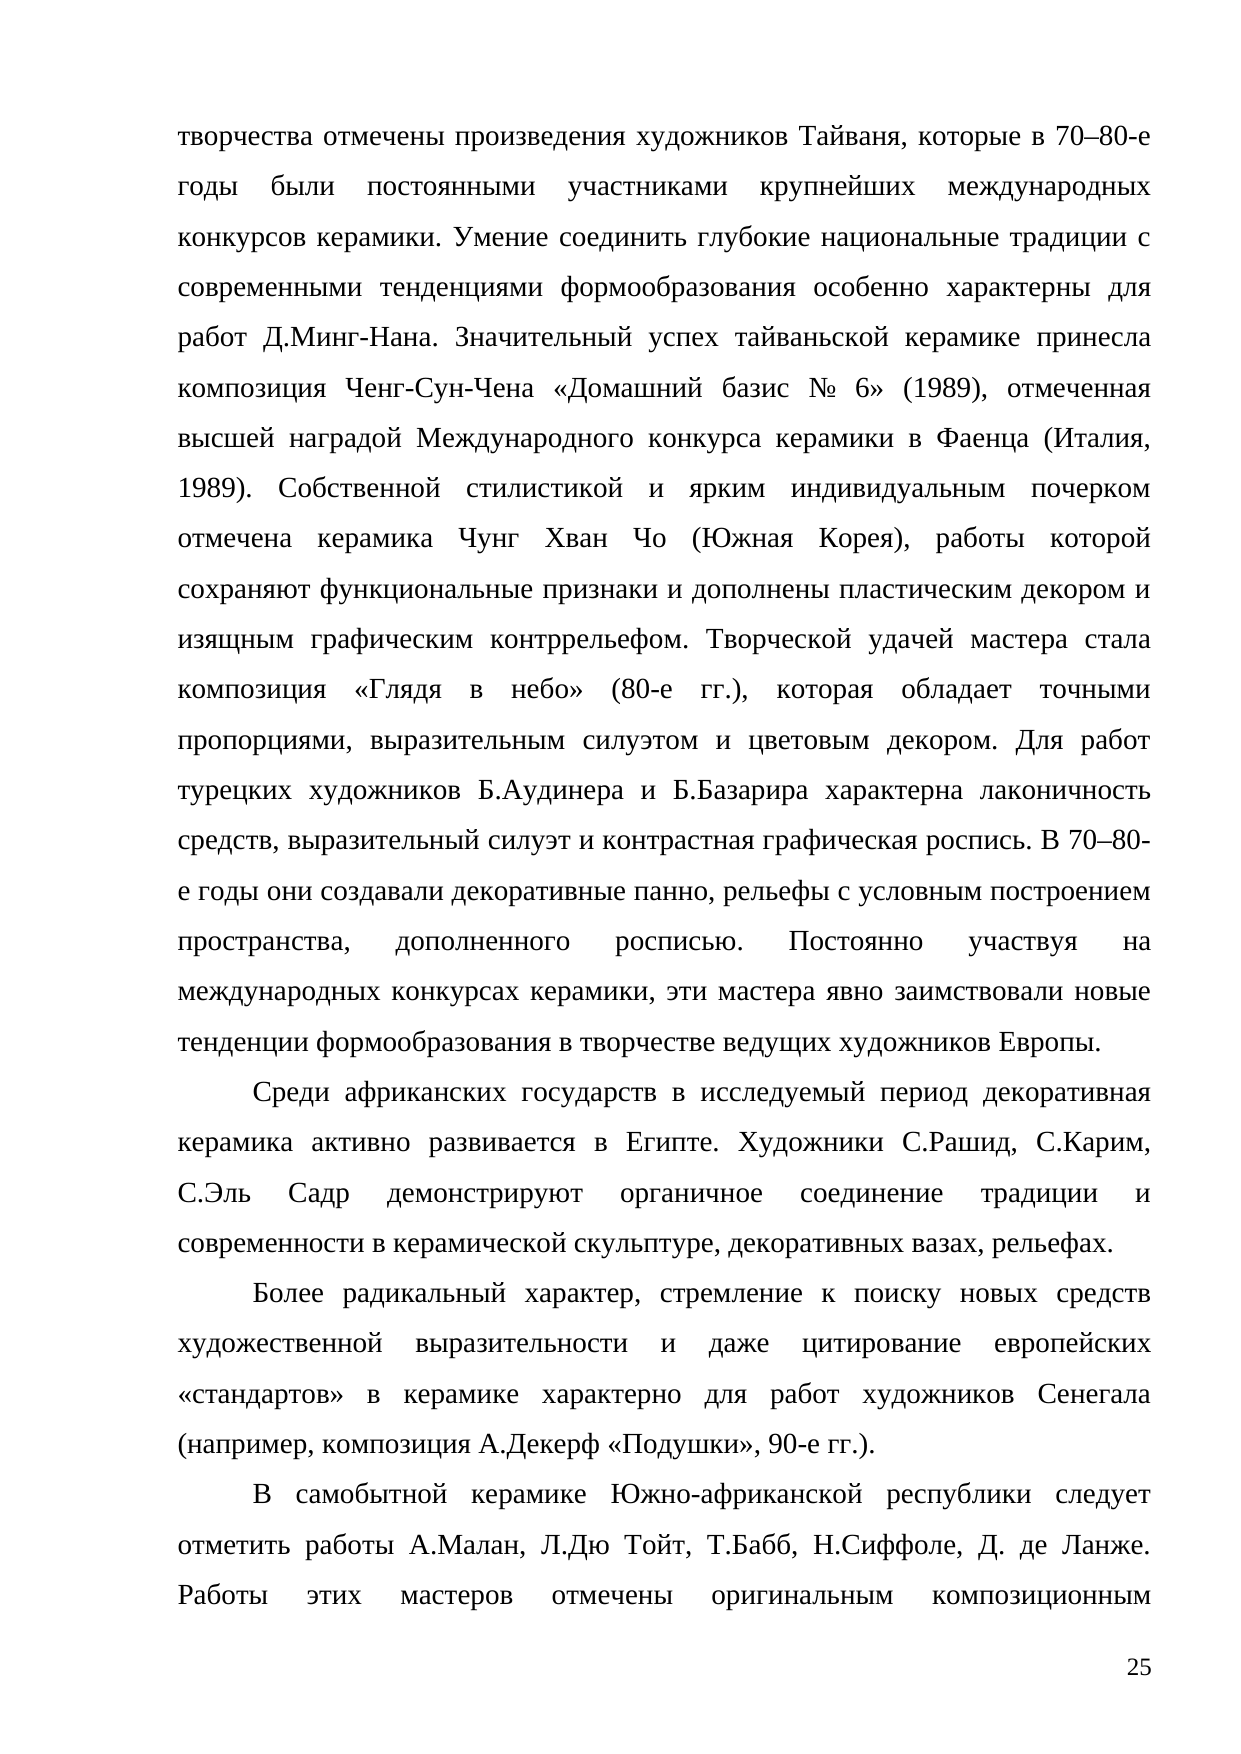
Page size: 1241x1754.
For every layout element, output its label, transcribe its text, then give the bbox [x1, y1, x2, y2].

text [177, 118, 1152, 1057]
text Среди африканских государств в исследуемый период декоративная керамика активно развивается в Египте. Художники С.Рашид, С.Карим, С.Эль Садр демонстрируют органичное соединение традиции и современности в керамической скульптуре, декоративных вазах, рельефах. [177, 1074, 1152, 1258]
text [177, 1477, 1152, 1611]
text Более радикальный характер, стремление к поиску новых средств художественной выразительности и даже цитирование европейских «стандартов» в керамике характерно для работ художников Сенегала (например, композиция А.Декерф «Подушки», 90-е гг.). [177, 1275, 1152, 1460]
